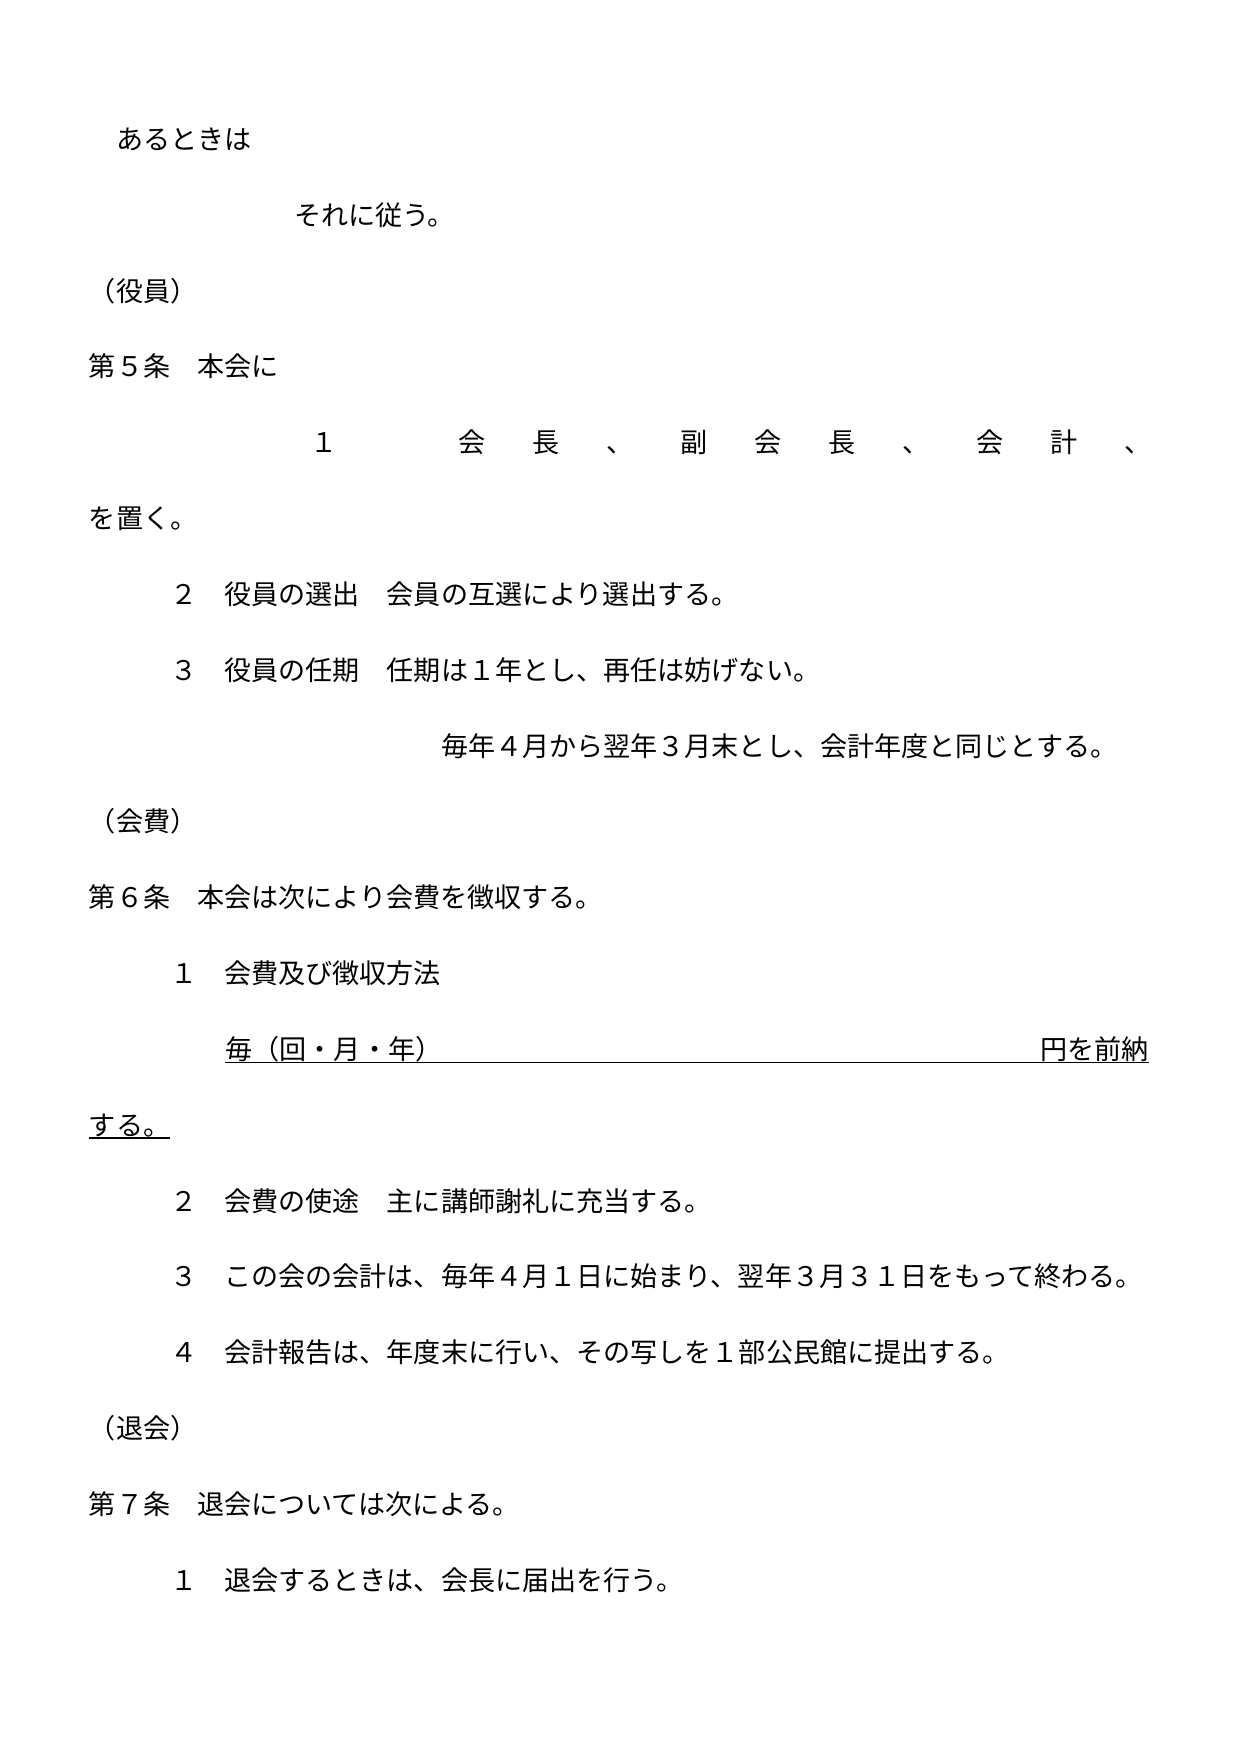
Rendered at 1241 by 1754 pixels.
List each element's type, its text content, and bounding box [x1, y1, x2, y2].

text ２ 役員の選出 会員の互選により選出する。 [89, 555, 1152, 631]
text 第５条 本会に [89, 327, 1152, 403]
text ４ 会計報告は、年度末に行い、その写しを１部公民館に提出する。 [89, 1313, 1152, 1389]
text １ 会費及び徴収方法 [89, 934, 1152, 1010]
text （退会） [89, 1389, 1152, 1465]
text 毎（回・月・年） 円を前納する。 [89, 1010, 1152, 1161]
text それに従う。 [77, 176, 1152, 251]
text １ 会長、副会長、会計、 を置く。 [89, 403, 1152, 555]
text 毎年４月から翌年３月末とし、会計年度と同じとする。 [89, 706, 1152, 782]
text １ 退会するときは、会長に届出を行う。 [89, 1541, 1152, 1616]
text ３ この会の会計は、毎年４月１日に始まり、翌年３月３１日をもって終わる。 [89, 1237, 1152, 1313]
text ２ 会費の使途 主に講師謝礼に充当する。 [89, 1161, 1152, 1237]
text 第７条 退会については次による。 [89, 1465, 1152, 1541]
text 第６条 本会は次により会費を徴収する。 [89, 858, 1152, 934]
text （会費） [89, 782, 1152, 858]
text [89, 100, 1152, 176]
text （役員） [89, 251, 1152, 327]
text ３ 役員の任期 任期は１年とし、再任は妨げない。 [89, 631, 1152, 706]
